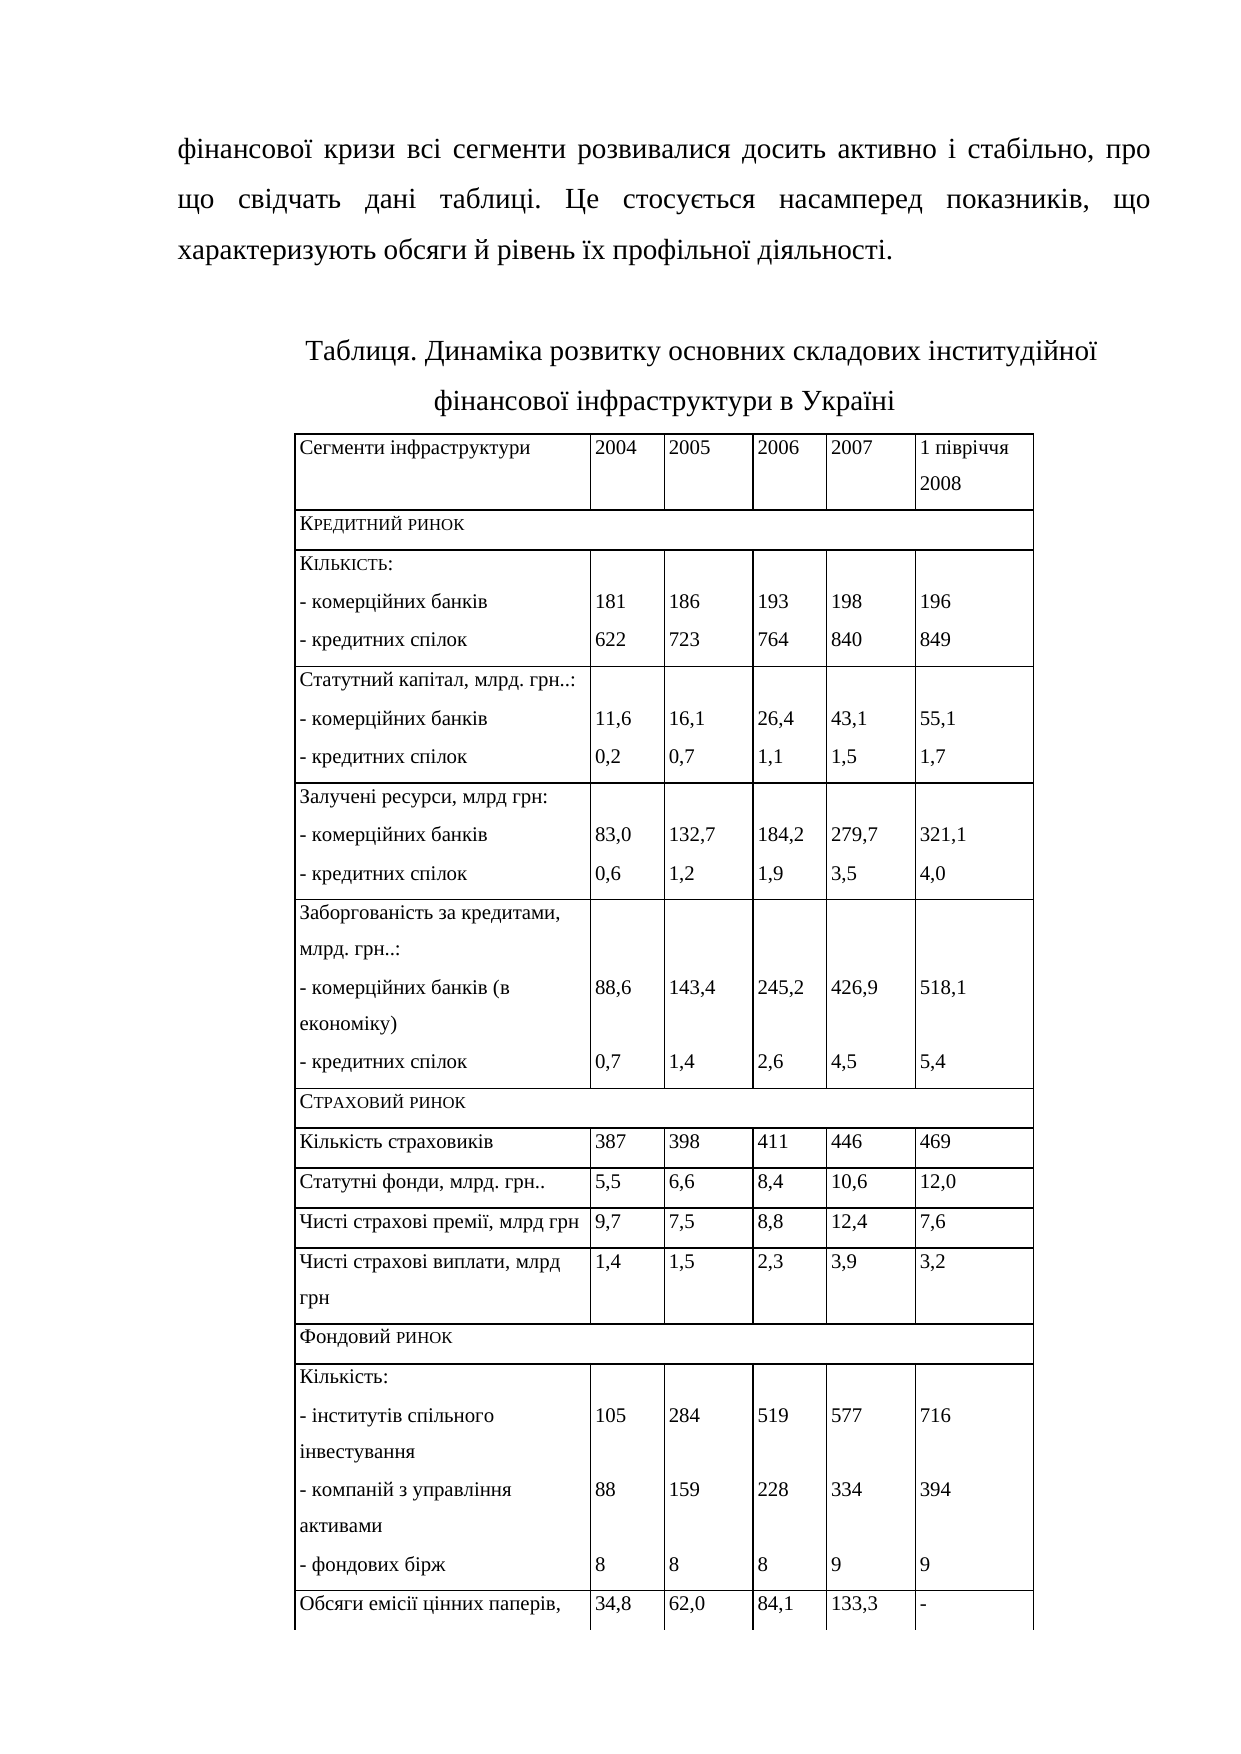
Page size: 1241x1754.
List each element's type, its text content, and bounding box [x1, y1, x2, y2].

table_cell 284 [665, 1403, 752, 1477]
table_cell 133,3 [827, 1591, 915, 1630]
table_cell 446 [827, 1129, 915, 1167]
table_cell 2,6 [754, 1049, 826, 1087]
table_cell 3,2 [916, 1249, 1033, 1323]
table_cell [591, 667, 664, 706]
table_cell [591, 1365, 664, 1403]
table_cell 7,6 [916, 1209, 1033, 1247]
table_cell - [916, 1591, 1033, 1630]
table_cell 577 [827, 1403, 915, 1477]
table_cell - комерційних банків [296, 706, 590, 744]
table_cell - компаній з управління активами [296, 1477, 590, 1551]
table_cell 426,9 [827, 975, 915, 1049]
table_cell [754, 551, 826, 589]
table_cell 849 [916, 627, 1033, 666]
text Таблиця. Динаміка розвитку основних складових інститудійної фінансової інфраструктури в Україні [177, 333, 1152, 416]
table_cell Кредитний ринок [296, 511, 1033, 549]
table_cell 1,9 [754, 860, 826, 899]
table_cell Кількість: [296, 551, 590, 589]
table_cell [591, 784, 664, 822]
table_cell 3,5 [827, 860, 915, 899]
table_cell - інститутів спільного інвестування [296, 1403, 590, 1477]
table_cell [754, 900, 826, 975]
table_cell [665, 784, 752, 822]
table_cell 716 [916, 1403, 1033, 1477]
table_cell 5,5 [591, 1169, 664, 1207]
table_cell [827, 784, 915, 822]
table_cell 9 [827, 1551, 915, 1590]
table_cell 88,6 [591, 975, 664, 1049]
table_cell 9,7 [591, 1209, 664, 1247]
table_cell - фондових бірж [296, 1551, 590, 1590]
table_cell Кількість: [296, 1365, 590, 1403]
table_cell Залучені ресурси, млрд грн: [296, 784, 590, 822]
table_cell 840 [827, 627, 915, 666]
table_cell 8 [754, 1551, 826, 1590]
table_cell 132,7 [665, 822, 752, 860]
table_cell 55,1 [916, 706, 1033, 744]
table_cell Страховий ринок [296, 1089, 1033, 1127]
table_cell 0,7 [591, 1049, 664, 1087]
table_cell 159 [665, 1477, 752, 1551]
table_cell [754, 1365, 826, 1403]
table_cell 0,2 [591, 744, 664, 782]
table_cell [916, 551, 1033, 589]
table_cell 1,2 [665, 860, 752, 899]
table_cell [296, 1591, 590, 1630]
table_cell 34,8 [591, 1591, 664, 1630]
table_cell - комерційних банків (в економіку) [296, 975, 590, 1049]
table_cell [665, 900, 752, 975]
table_cell [665, 667, 752, 706]
table_cell 181 [591, 589, 664, 627]
table_cell 519 [754, 1403, 826, 1477]
table_cell Чисті страхові виплати, млрд грн [296, 1249, 590, 1323]
table_cell 1,4 [665, 1049, 752, 1087]
table_header 1 півріччя 2008 [916, 435, 1033, 509]
table_cell Статутний капітал, млрд. грн..: [296, 667, 590, 706]
table_cell [754, 784, 826, 822]
table_cell - кредитних спілок [296, 744, 590, 782]
table_cell - комерційних банків [296, 822, 590, 860]
table_cell 26,4 [754, 706, 826, 744]
table_cell Кількість страховиків [296, 1129, 590, 1167]
table_cell 84,1 [754, 1591, 826, 1630]
table_cell - кредитних спілок [296, 1049, 590, 1087]
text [177, 131, 1152, 266]
table_cell 11,6 [591, 706, 664, 744]
table_cell Заборгованість за кредитами, млрд. грн..: [296, 900, 590, 975]
table_cell [591, 551, 664, 589]
table_cell Чисті страхові премії, млрд грн [296, 1209, 590, 1247]
table_cell 321,1 [916, 822, 1033, 860]
table_cell 12,4 [827, 1209, 915, 1247]
table_cell 723 [665, 627, 752, 666]
table_cell [665, 1365, 752, 1403]
table_cell 0,6 [591, 860, 664, 899]
table_cell 1,5 [827, 744, 915, 782]
table_cell 518,1 [916, 975, 1033, 1049]
table_cell 622 [591, 627, 664, 666]
table_cell 12,0 [916, 1169, 1033, 1207]
table_cell 9 [916, 1551, 1033, 1590]
table_cell Статутні фонди, млрд. грн.. [296, 1169, 590, 1207]
table_cell 3,9 [827, 1249, 915, 1323]
table_cell 228 [754, 1477, 826, 1551]
table_cell 10,6 [827, 1169, 915, 1207]
table_cell [827, 667, 915, 706]
table_cell 184,2 [754, 822, 826, 860]
table_header 2007 [827, 435, 915, 509]
table_cell 186 [665, 589, 752, 627]
table_cell 394 [916, 1477, 1033, 1551]
table_cell - комерційних банків [296, 589, 590, 627]
table_cell 398 [665, 1129, 752, 1167]
table_cell 0,7 [665, 744, 752, 782]
table_cell [916, 1365, 1033, 1403]
table_header 2006 [754, 435, 826, 509]
table_cell 764 [754, 627, 826, 666]
table_cell [916, 900, 1033, 975]
table_cell 8 [591, 1551, 664, 1590]
table_cell 43,1 [827, 706, 915, 744]
table_cell 83,0 [591, 822, 664, 860]
table_cell 2,3 [754, 1249, 826, 1323]
table_cell Фондовий ринок [296, 1325, 1033, 1363]
table_cell 143,4 [665, 975, 752, 1049]
table_cell 6,6 [665, 1169, 752, 1207]
table_header 2005 [665, 435, 752, 509]
table_cell [916, 784, 1033, 822]
table_cell 1,7 [916, 744, 1033, 782]
table_cell 1,5 [665, 1249, 752, 1323]
table_cell 8,4 [754, 1169, 826, 1207]
table_cell 5,4 [916, 1049, 1033, 1087]
table_cell 196 [916, 589, 1033, 627]
table_cell 198 [827, 589, 915, 627]
table_cell 411 [754, 1129, 826, 1167]
table_cell 193 [754, 589, 826, 627]
table_cell - кредитних спілок [296, 627, 590, 666]
table_cell [827, 1365, 915, 1403]
table_cell 4,0 [916, 860, 1033, 899]
table_cell [665, 551, 752, 589]
table_cell 105 [591, 1403, 664, 1477]
table_cell [827, 900, 915, 975]
table_cell 4,5 [827, 1049, 915, 1087]
table_cell 8 [665, 1551, 752, 1590]
table_cell 16,1 [665, 706, 752, 744]
table_cell 1,1 [754, 744, 826, 782]
table_cell 88 [591, 1477, 664, 1551]
table_header 2004 [591, 435, 664, 509]
table_cell 279,7 [827, 822, 915, 860]
table_cell 7,5 [665, 1209, 752, 1247]
table_cell [754, 667, 826, 706]
table_header Сегменти інфраструктури [296, 435, 590, 509]
table_cell [827, 551, 915, 589]
table_cell 334 [827, 1477, 915, 1551]
table_cell 8,8 [754, 1209, 826, 1247]
table_cell - кредитних спілок [296, 860, 590, 899]
table_cell 62,0 [665, 1591, 752, 1630]
table_cell [916, 667, 1033, 706]
table_cell [591, 900, 664, 975]
table_cell 387 [591, 1129, 664, 1167]
table_cell 245,2 [754, 975, 826, 1049]
table_cell 1,4 [591, 1249, 664, 1323]
table_cell 469 [916, 1129, 1033, 1167]
